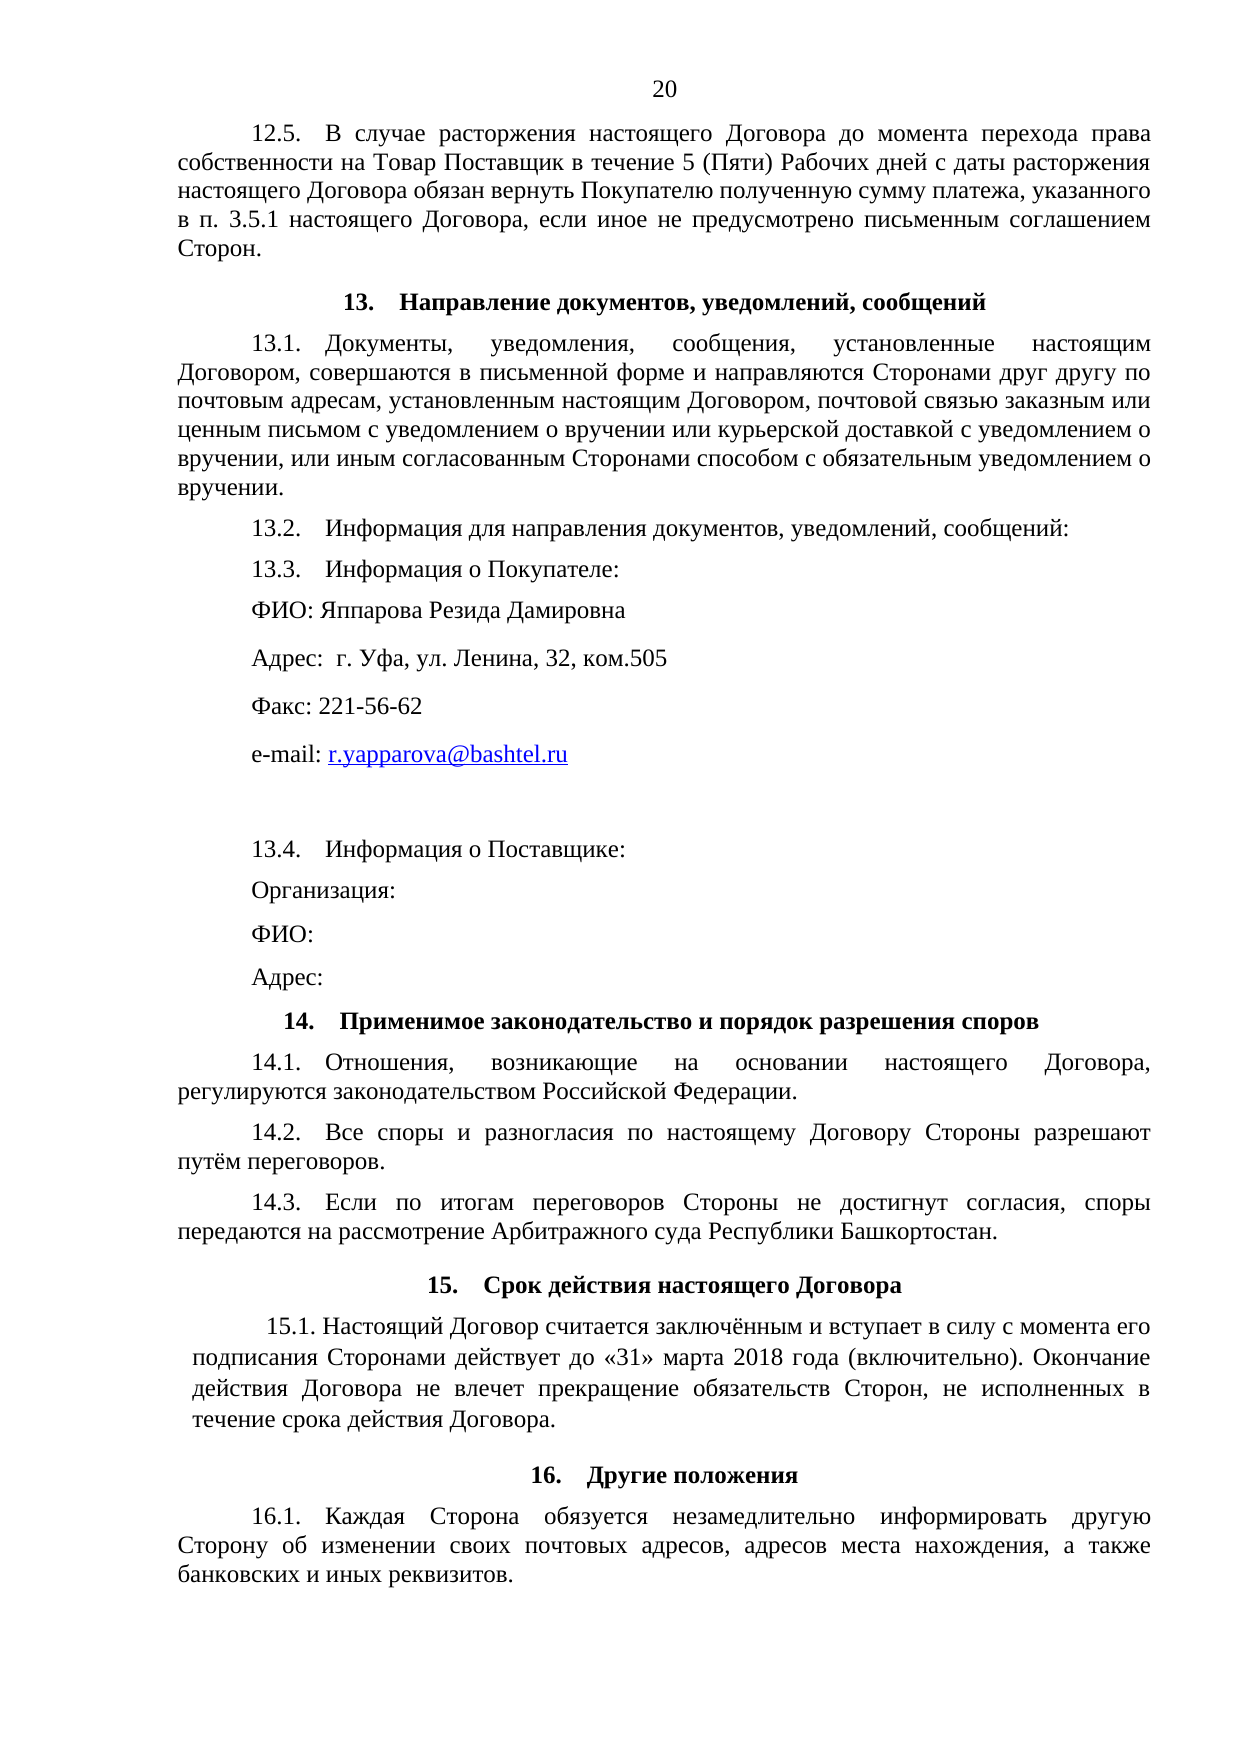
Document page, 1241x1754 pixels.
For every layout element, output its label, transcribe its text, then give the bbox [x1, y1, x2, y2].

text Организация: [177, 875, 1152, 904]
text ФИО: Яппарова Резида Дамировна [177, 596, 1152, 624]
list Применимое законодательство и порядок разрешения споров [177, 1006, 1152, 1035]
list Срок действия настоящего Договора [177, 1270, 1152, 1298]
text Адрес: [177, 962, 1152, 991]
list В случае расторжения настоящего Договора до момента перехода права собственности на Товар Поставщик в течение 5 (Пяти) Рабочих дней с даты расторжения настоящего Договора обязан вернуть Покупателю полученную сумму платежа, указанного в п. 3.5.1 настоящего Договора, если иное не предусмотрено письменным соглашением Сторон. [177, 118, 1152, 262]
list Другие положения [177, 1460, 1152, 1489]
text 15.1. Настоящий Договор считается заключённым и вступает в силу с момента его подписания Сторонами действует до «31» марта 2018 года (включительно). Окончание действия Договора не влечет прекращение обязательств Сторон, не исполненных в течение срока действия Договора. [192, 1311, 1152, 1433]
list Все споры и разногласия по настоящему Договору Стороны разрешают путём переговоров. [177, 1117, 1152, 1175]
list Если по итогам переговоров Стороны не достигнут согласия, споры передаются на рассмотрение Арбитражного суда Республики Башкортостан. [177, 1187, 1152, 1245]
list Информация о Поставщике: [177, 834, 1152, 863]
text Адрес: г. Уфа, ул. Ленина, 32, ком.505 [177, 643, 1152, 672]
list Направление документов, уведомлений, сообщений [177, 287, 1152, 316]
text e-mail: r.yapparova@bashtel.ru [177, 739, 1152, 767]
text Факс: 221-56-62 [177, 691, 1152, 720]
text ФИО: [177, 919, 1152, 948]
list Информация о Покупателе: [177, 554, 1152, 583]
list Каждая Сторона обязуется незамедлительно информировать другую Сторону об изменении своих почтовых адресов, адресов места нахождения, а также банковских и иных реквизитов. [177, 1501, 1152, 1588]
list Информация для направления документов, уведомлений, сообщений: [177, 513, 1152, 542]
list Отношения, возникающие на основании настоящего Договора, регулируются законодательством Российской Федерации. [177, 1047, 1152, 1105]
list Документы, уведомления, сообщения, установленные настоящим Договором, совершаются в письменной форме и направляются Сторонами друг другу по почтовым адресам, установленным настоящим Договором, почтовой связью заказным или ценным письмом с уведомлением о вручении или курьерской доставкой с уведомлением о вручении, или иным согласованным Сторонами способом с обязательным уведомлением о вручении. [177, 328, 1152, 501]
